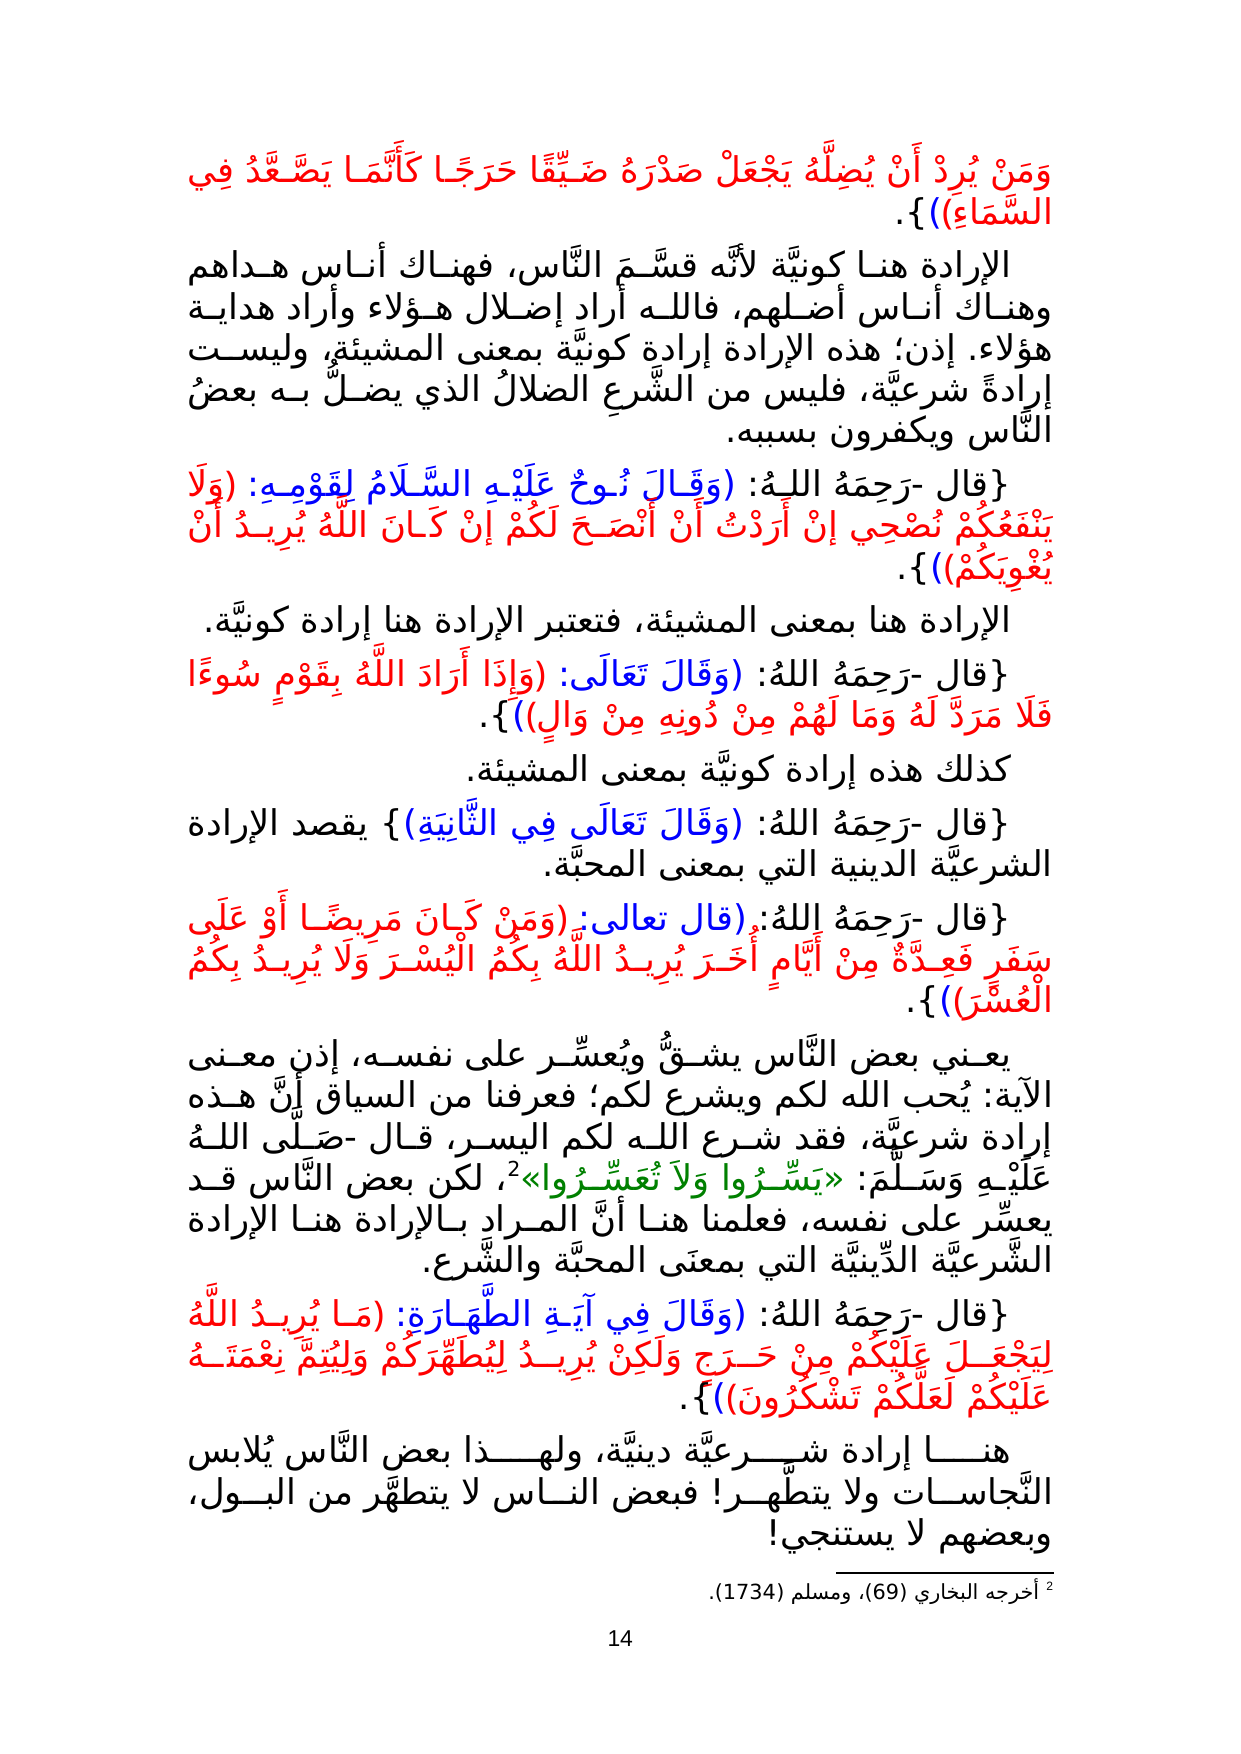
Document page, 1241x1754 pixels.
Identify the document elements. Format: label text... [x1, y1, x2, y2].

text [187, 150, 1053, 232]
text {قال -رَحِمَهُ اللهُ: (وَقَالَ نُوحٌ عَلَيْهِ السَّلَامُ لِقَوْمِهِ: ﴿وَلَا يَنْفَعُكُمْ نُصْحِي إنْ أَرَدْتُ أَنْ أَنْصَحَ لَكُمْ إنْ كَانَ اللَّهُ يُرِيدُ أَنْ يُغْوِيَكُمْ﴾)}. [187, 464, 1053, 587]
text يعني بعض النَّاس يشقُّ ويُعسِّر على نفسه، إذن معنى الآية: يُحب الله لكم ويشرع لكم؛ فعرفنا من السياق أنَّ هذه إرادة شرعيَّة، فقد شرع الله لكم اليسر، قال -صَلَّى اللهُ عَلَيْهِ وَسَلَّمَ: «يَسِّرُوا وَلاَ تُعَسِّرُوا»، لكن بعض النَّاس قد يعسِّر على نفسه، فعلمنا هنا أنَّ المراد بالإرادة هنا الإرادة الشَّرعيَّة الدِّينيَّة التي بمعنَى المحبَّة والشَّرع. [187, 1034, 1053, 1281]
text {قال -رَحِمَهُ اللهُ: (وَقَالَ تَعَالَى فِي الثَّانِيَةِ)} يقصد الإرادة الشرعيَّة الدينية التي بمعنى المحبَّة. [187, 802, 1053, 885]
text هنا إرادة شرعيَّة دينيَّة، ولهذا بعض النَّاس يُلابس النَّجاسات ولا يتطَّهر! فبعض الناس لا يتطهَّر من البول، وبعضهم لا يستنجي! [187, 1430, 1053, 1554]
text الإرادة هنا بمعنى المشيئة، فتعتبر الإرادة هنا إرادة كونيَّة. [187, 600, 1053, 641]
text الإرادة هنا كونيَّة لأنَّه قسَّمَ النَّاس، فهناك أناس هداهم وهناك أناس أضلهم، فالله أراد إضلال هؤلاء وأراد هداية هؤلاء. إذن؛ هذه الإرادة إرادة كونيَّة بمعنى المشيئة، وليست إرادةً شرعيَّة، فليس من الشَّرعِ الضلالُ الذي يضلُّ به بعضُ النَّاس ويكفرون بسببه. [187, 245, 1053, 451]
text {قال -رَحِمَهُ اللهُ: (قال تعالى: ﴿وَمَنْ كَانَ مَرِيضًا أَوْ عَلَى سَفَرٍ فَعِدَّةٌ مِنْ أَيَّامٍ أُخَرَ يُرِيدُ اللَّهُ بِكُمُ الْيُسْرَ وَلَا يُرِيدُ بِكُمُ الْعُسْرَ﴾)}. [187, 897, 1053, 1021]
text {قال -رَحِمَهُ اللهُ: (وَقَالَ تَعَالَى: ﴿وَإِذَا أَرَادَ اللَّهُ بِقَوْمٍ سُوءًا فَلَا مَرَدَّ لَهُ وَمَا لَهُمْ مِنْ دُونِهِ مِنْ وَالٍ﴾)}. [187, 654, 1053, 736]
text {قال -رَحِمَهُ اللهُ: (وَقَالَ فِي آيَةِ الطَّهَارَةِ: ﴿مَا يُرِيدُ اللَّهُ لِيَجْعَلَ عَلَيْكُمْ مِنْ حَرَجٍ وَلَكِنْ يُرِيدُ لِيُطَهِّرَكُمْ وَلِيُتِمَّ نِعْمَتَهُ عَلَيْكُمْ لَعَلَّكُمْ تَشْكُرُونَ﴾)}. [187, 1294, 1053, 1417]
text كذلك هذه إرادة كونيَّة بمعنى المشيئة. [187, 749, 1053, 790]
